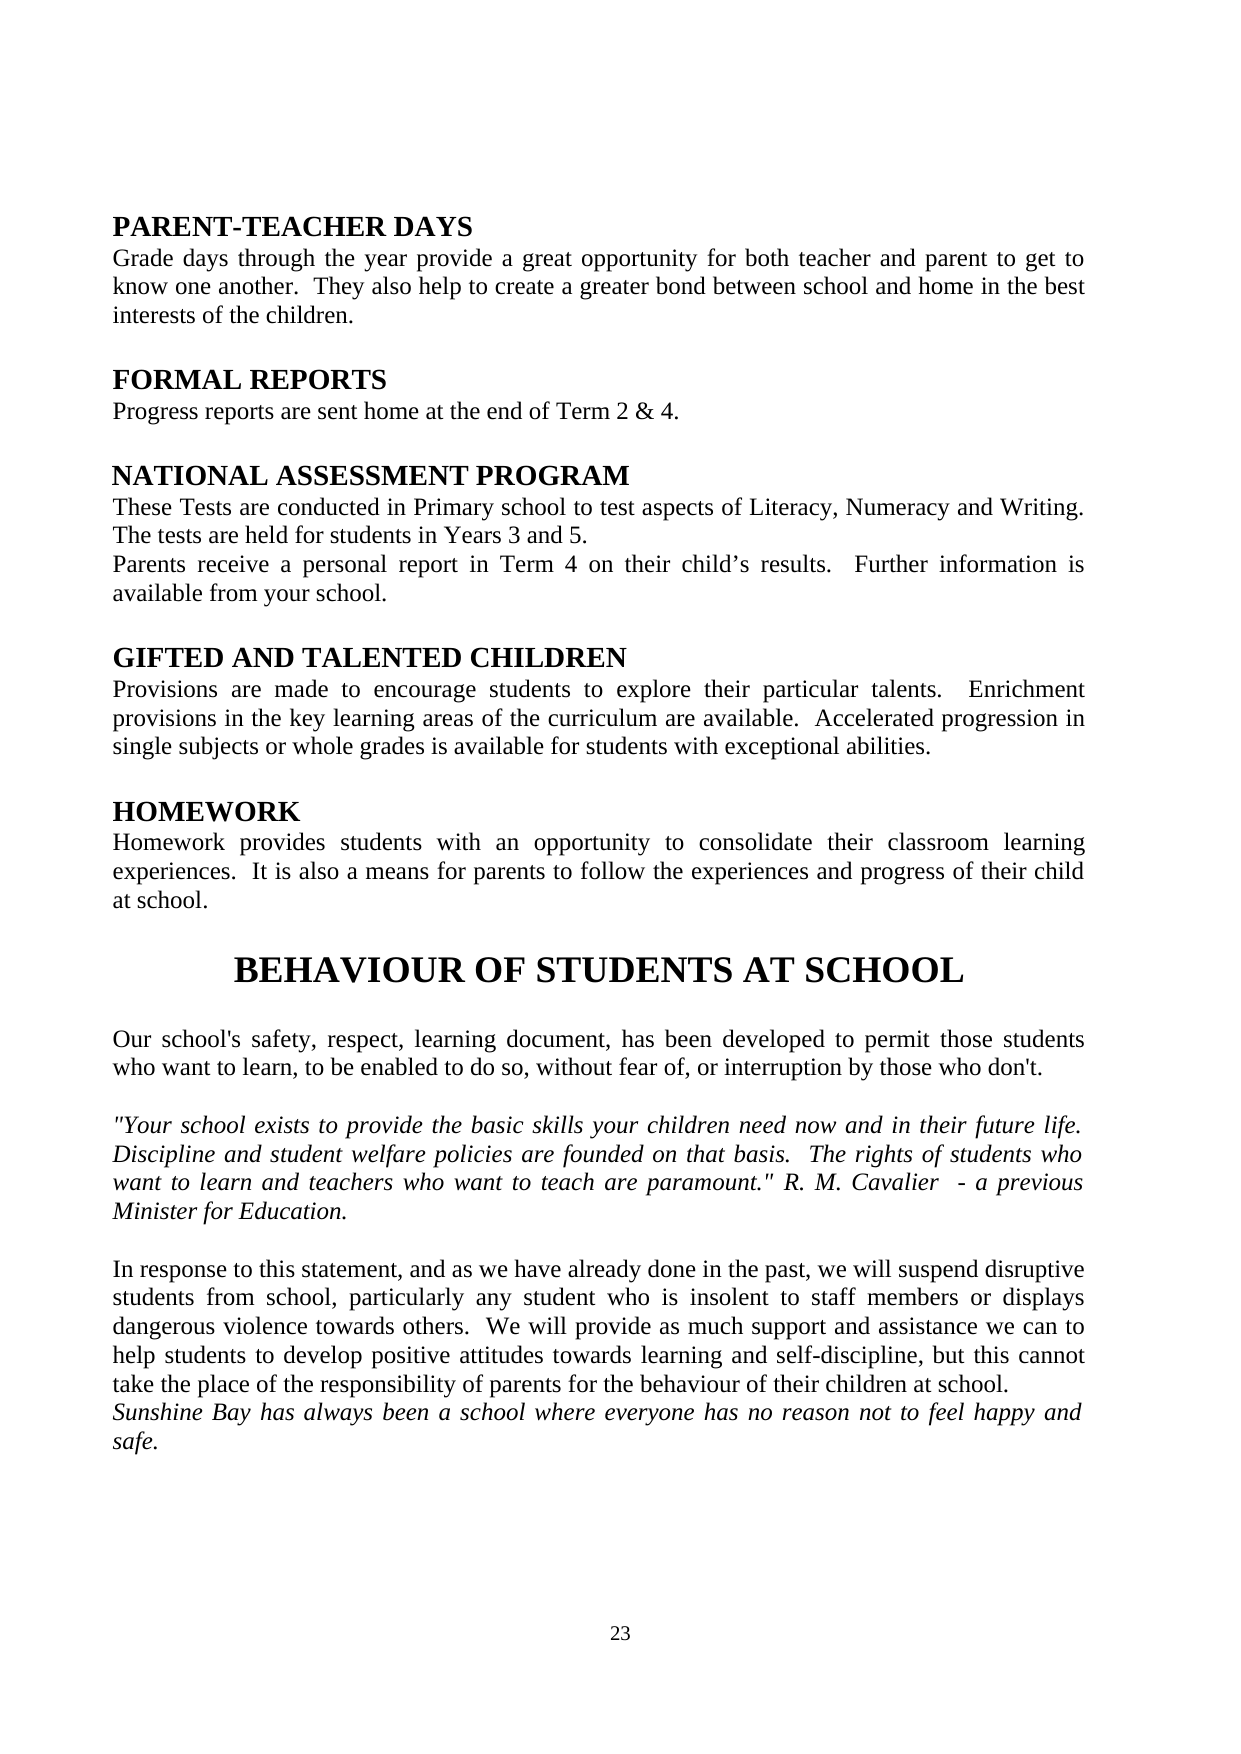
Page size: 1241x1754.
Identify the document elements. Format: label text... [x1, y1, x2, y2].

text Our school's safety, respect, learning document, has been developed to permit those students who want to learn, to be enabled to do so, without fear of, or interruption by those who don't. [112, 1024, 1086, 1081]
text Parents receive a personal report in Term 4 on their child’s results. Further information is available from your school. [112, 549, 1086, 607]
text "Your school exists to provide the basic skills your children need now and in their future life. Discipline and student welfare policies are founded on that basis. The rights of students who want to learn and teachers who want to teach are paramount." R. M. Cavalier - a previous Minister for Education. [112, 1110, 1086, 1225]
text Provisions are made to encourage students to explore their particular talents. Enrichment provisions in the key learning areas of the curriculum are available. Accelerated progression in single subjects or whole grades is available for students with exceptional abilities. [112, 674, 1086, 760]
text BEHAVIOUR OF STUDENTS AT SCHOOL [112, 947, 1086, 990]
text In response to this statement, and as we have already done in the past, we will suspend disruptive students from school, particularly any student who is insolent to staff members or displays dangerous violence towards others. We will provide as much support and assistance we can to help students to develop positive attitudes towards learning and self-discipline, but this cannot take the place of the responsibility of parents for the behaviour of their children at school. [112, 1254, 1086, 1397]
text Progress reports are sent home at the end of Term 2 & 4. [112, 396, 1086, 425]
text Homework provides students with an opportunity to consolidate their classroom learning experiences. It is also a means for parents to follow the experiences and progress of their child at school. [112, 827, 1086, 913]
text GIFTED AND TALENTED CHILDREN [112, 640, 1086, 674]
text FORMAL REPORTS [112, 362, 1086, 396]
text HOMEWORK [112, 794, 1086, 827]
text PARENT-TEACHER DAYS [112, 209, 1086, 243]
text Grade days through the year provide a great opportunity for both teacher and parent to get to know one another. They also help to create a greater bond between school and home in the best interests of the children. [112, 243, 1086, 329]
text These Tests are conducted in Primary school to test aspects of Literacy, Numeracy and Writing. The tests are held for students in Years 3 and 5. [112, 492, 1086, 549]
text NATIONAL ASSESSMENT PROGRAM [75, 458, 1086, 492]
text Sunshine Bay has always been a school where everyone has no reason not to feel happy and safe. [112, 1397, 1086, 1455]
